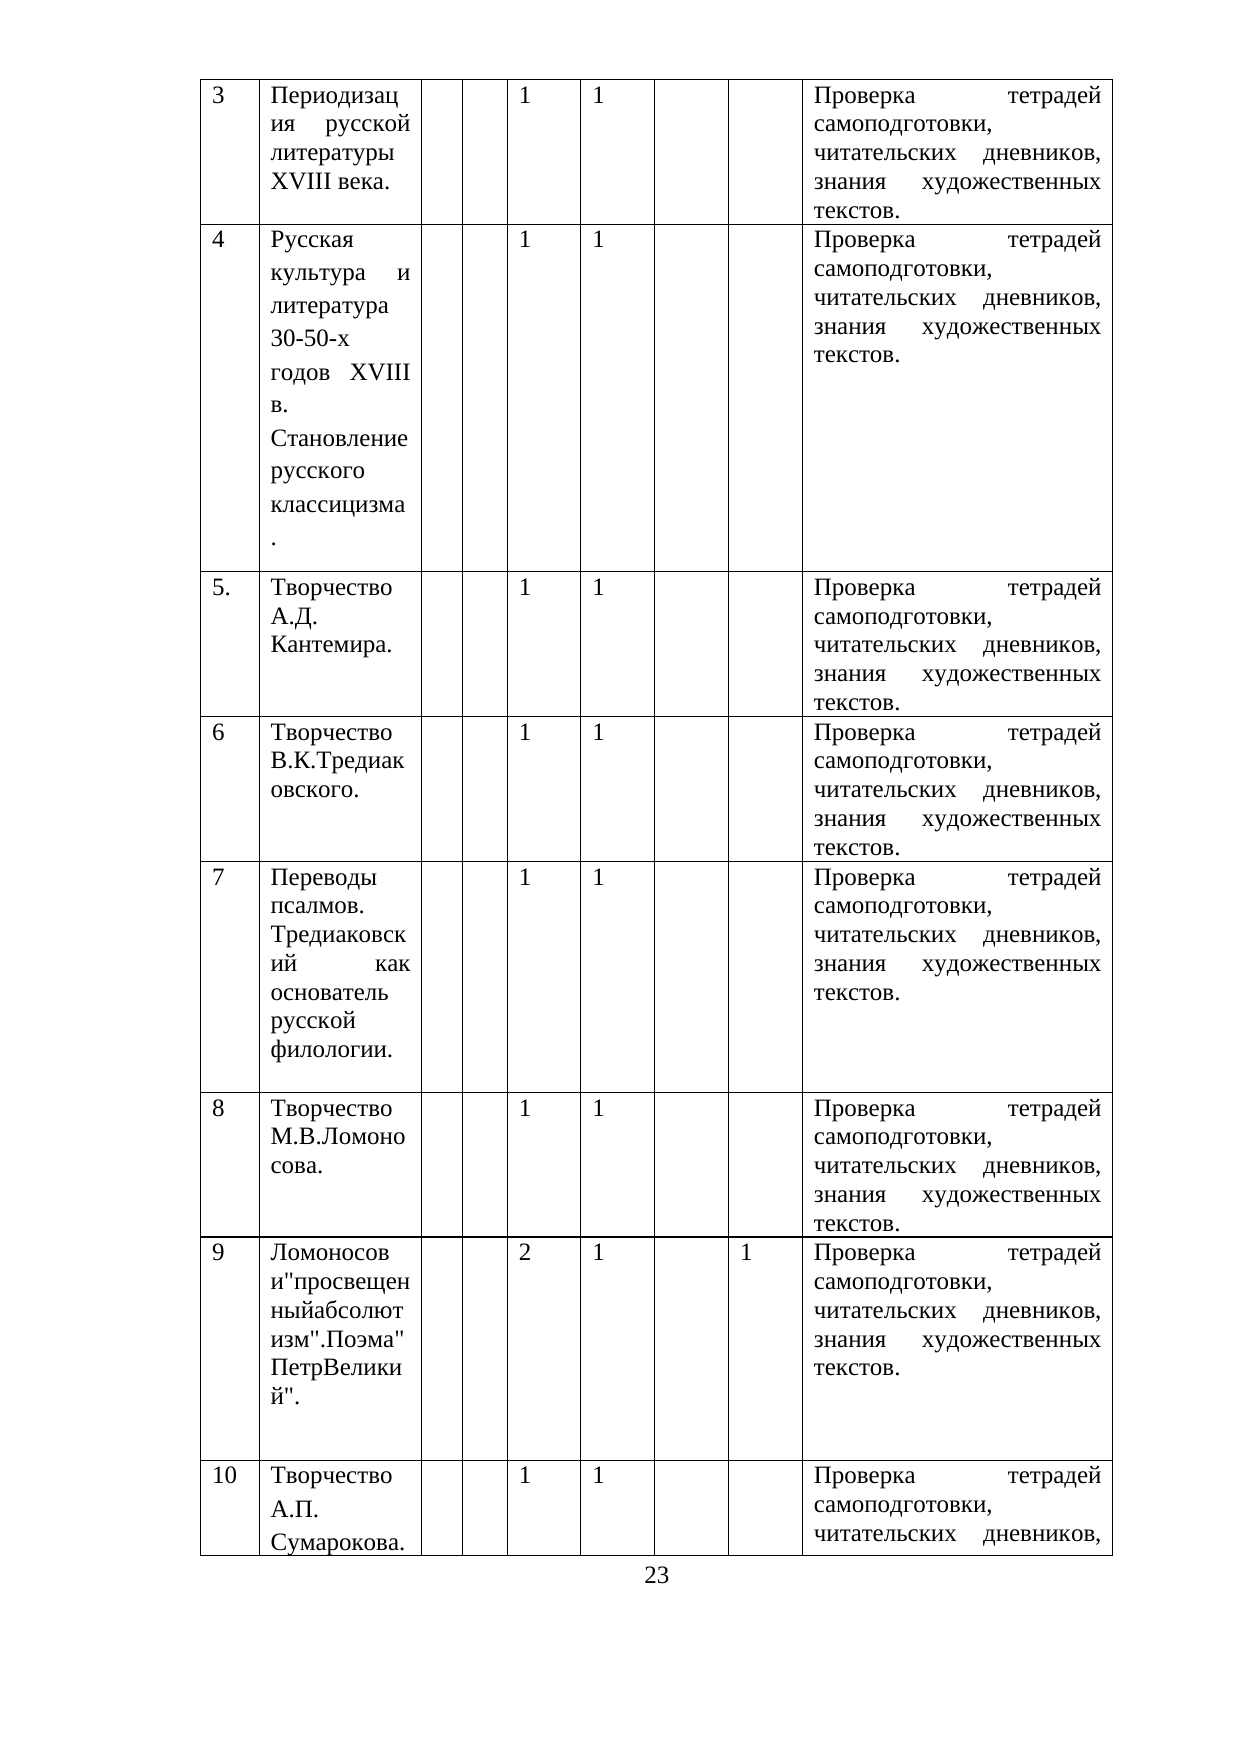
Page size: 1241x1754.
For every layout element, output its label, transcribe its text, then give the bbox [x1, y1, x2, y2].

table_cell Периодизация русской литературы XVIII века. [260, 80, 421, 223]
table_cell 2 [508, 1238, 580, 1459]
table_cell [803, 1461, 1112, 1555]
table_cell 1 [508, 80, 580, 223]
table_cell [463, 80, 507, 223]
table_cell 1 [581, 80, 654, 223]
table_cell Ломоносов и"просвещенныйабсолютизм".Поэма"ПетрВеликий". [260, 1238, 421, 1459]
table_cell [422, 225, 462, 571]
table_cell 1 [581, 717, 654, 861]
table_cell Переводы псалмов. Тредиаковский как основатель русской филологии. [260, 862, 421, 1092]
table_cell 1 [508, 717, 580, 861]
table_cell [803, 1238, 1112, 1459]
table_cell [422, 717, 462, 861]
table_cell [463, 1238, 507, 1459]
table_cell 1 [729, 1238, 802, 1459]
table_cell [655, 1461, 728, 1555]
table_cell Творчество М.В.Ломоносова. [260, 1093, 421, 1236]
table_cell 1 [508, 572, 580, 716]
table_cell [463, 1093, 507, 1236]
table_cell 5. [201, 572, 259, 716]
table_cell [463, 1461, 507, 1555]
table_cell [260, 1461, 421, 1555]
table_cell Проверка тетрадей самоподготовки, читательских дневников, знания художественных текстов. [803, 80, 1112, 223]
table_cell 7 [201, 862, 259, 1092]
table_cell [422, 572, 462, 716]
table_cell [655, 225, 728, 571]
table_cell [655, 572, 728, 716]
table_cell [729, 1093, 802, 1236]
table_cell Проверка тетрадей самоподготовки, читательских дневников, знания художественных текстов. [803, 225, 1112, 571]
table_cell 4 [201, 225, 259, 571]
table_cell 1 [508, 1093, 580, 1236]
table_cell 8 [201, 1093, 259, 1236]
table_cell Проверка тетрадей самоподготовки, читательских дневников, знания художественных текстов. [803, 1093, 1112, 1236]
table_cell 1 [508, 862, 580, 1092]
table_cell 1 [581, 572, 654, 716]
table_cell Творчество В.К.Тредиаковского. [260, 717, 421, 861]
table_cell Творчество А.Д. Кантемира. [260, 572, 421, 716]
table_cell [729, 572, 802, 716]
table_cell [655, 1093, 728, 1236]
table_cell [729, 862, 802, 1092]
table_cell [729, 1461, 802, 1555]
table_cell [463, 225, 507, 571]
table_cell [729, 80, 802, 223]
table_cell 1 [581, 1093, 654, 1236]
table_cell 1 [581, 1238, 654, 1459]
table_cell [463, 862, 507, 1092]
table_cell [729, 225, 802, 571]
table_cell Проверка тетрадей самоподготовки, читательских дневников, знания художественных текстов. [803, 572, 1112, 716]
table_cell [422, 862, 462, 1092]
table_cell 1 [508, 1461, 580, 1555]
table_cell Русская культура и литература 30-50-х годов XVIII в. Становление русского классицизма. [260, 225, 421, 571]
table_cell [655, 1238, 728, 1459]
table_cell [422, 80, 462, 223]
table_cell [463, 717, 507, 861]
table_cell [422, 1093, 462, 1236]
table_cell 1 [581, 225, 654, 571]
table_cell 1 [581, 862, 654, 1092]
table_cell 3 [201, 80, 259, 223]
table_cell Проверка тетрадей самоподготовки, читательских дневников, знания художественных текстов. [803, 862, 1112, 1092]
table_cell 1 [508, 225, 580, 571]
table_cell [463, 572, 507, 716]
table_cell 9 [201, 1238, 259, 1459]
table_cell [422, 1238, 462, 1459]
table_cell [729, 717, 802, 861]
table_cell [422, 1461, 462, 1555]
table_cell 10 [201, 1461, 259, 1555]
table_cell [655, 717, 728, 861]
table_cell Проверка тетрадей самоподготовки, читательских дневников, знания художественных текстов. [803, 717, 1112, 861]
table_cell 6 [201, 717, 259, 861]
table_cell [655, 80, 728, 223]
table_cell 1 [581, 1461, 654, 1555]
table_cell [655, 862, 728, 1092]
